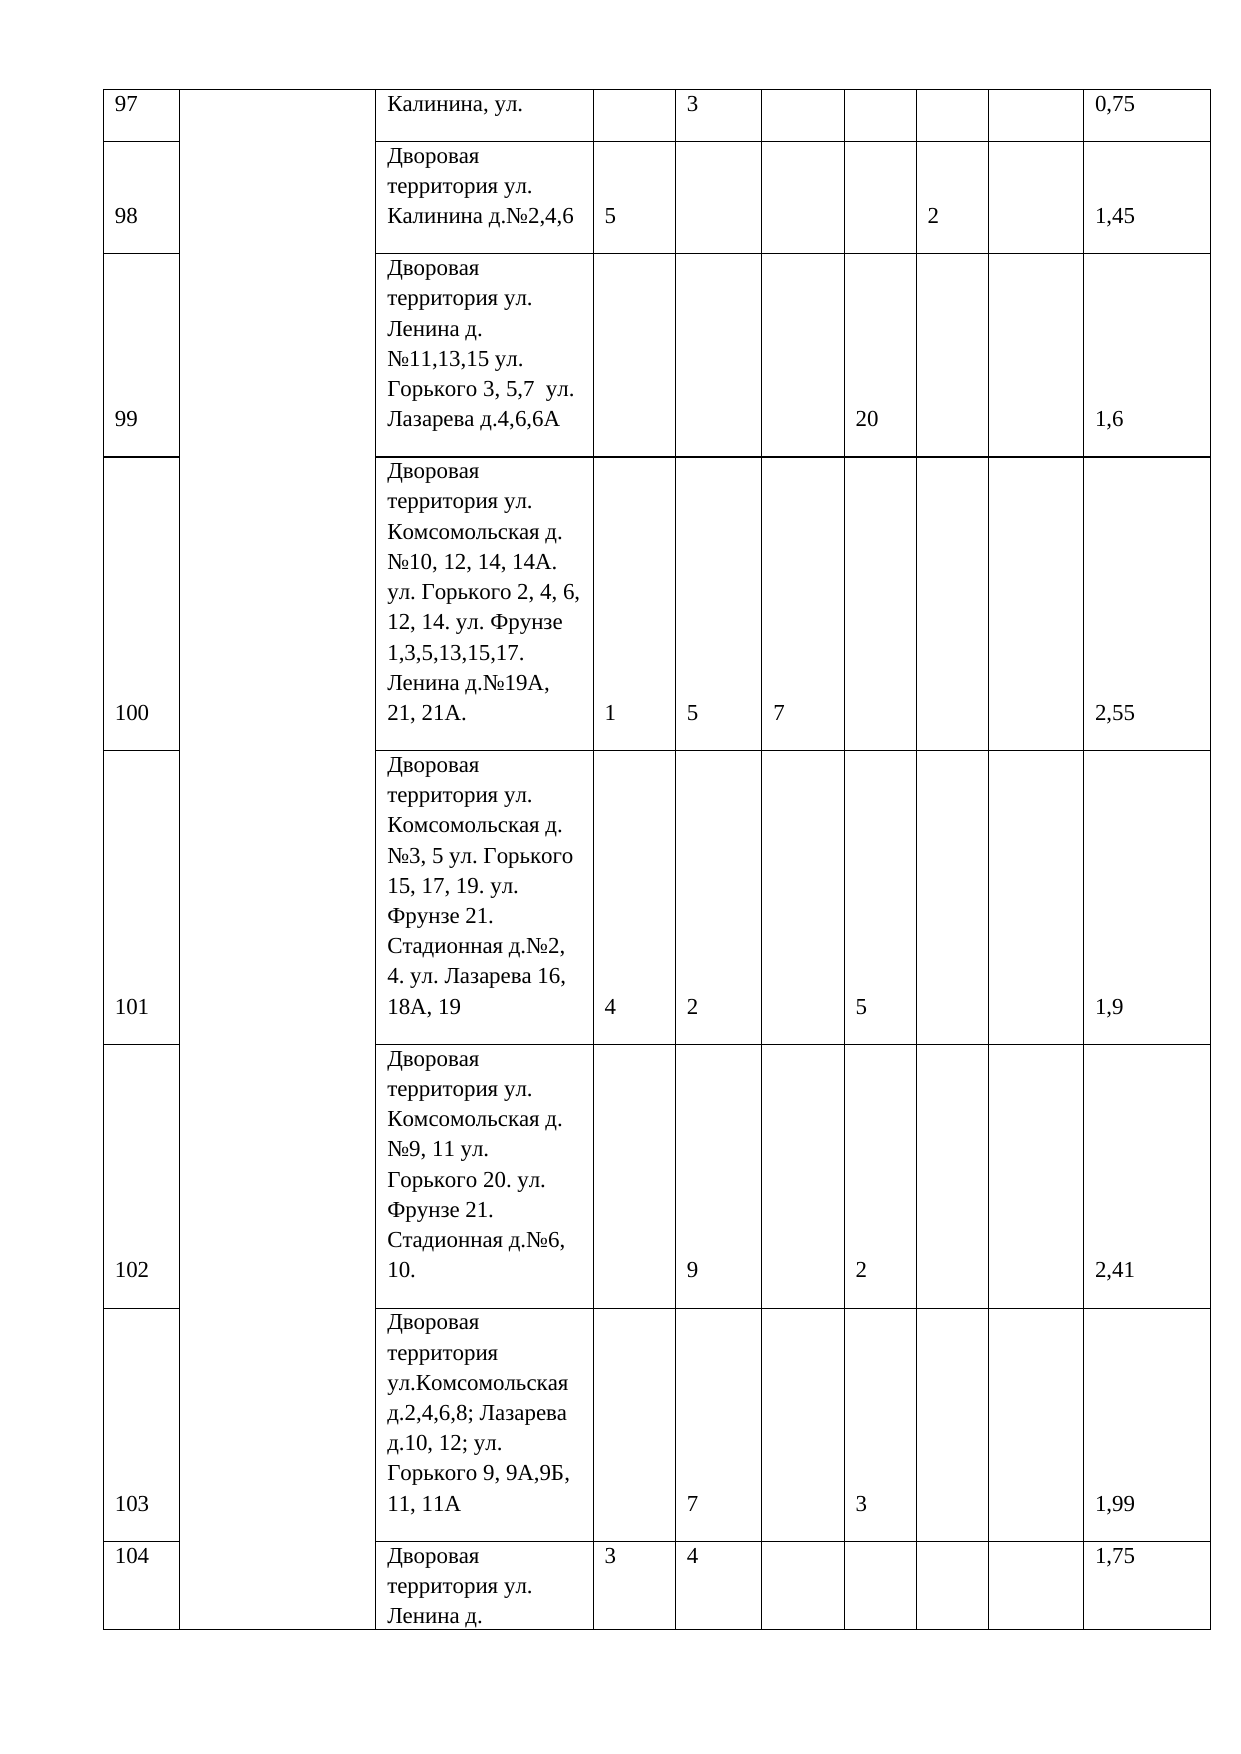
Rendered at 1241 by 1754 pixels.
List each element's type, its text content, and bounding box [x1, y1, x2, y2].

table_cell [917, 1542, 988, 1628]
table_cell 4 [676, 1542, 761, 1628]
table_cell [989, 254, 1083, 456]
table_cell 2,55 [1084, 458, 1210, 750]
table_cell 103 [104, 1309, 179, 1541]
table_cell [917, 90, 988, 141]
table_cell [762, 1542, 844, 1628]
table_cell 1 [594, 458, 675, 750]
table_cell 5 [845, 751, 916, 1044]
table_cell 5 [676, 458, 761, 750]
table_cell [762, 142, 844, 253]
table_cell [989, 1045, 1083, 1307]
table_cell [917, 1309, 988, 1541]
table_cell [762, 254, 844, 456]
table_cell 0,75 [1084, 90, 1210, 141]
table_cell [989, 142, 1083, 253]
table_cell 1,99 [1084, 1309, 1210, 1541]
table_cell [594, 254, 675, 456]
table_cell [917, 254, 988, 456]
table_cell [594, 1309, 675, 1541]
table_cell [762, 1309, 844, 1541]
table_cell 9 [676, 1045, 761, 1307]
table_cell [845, 142, 916, 253]
table_cell 20 [845, 254, 916, 456]
table_cell Дворовая территория ул. Калинина д.№2,4,6 [376, 142, 593, 253]
table_cell [917, 458, 988, 750]
table_cell Дворовая территория ул. Комсомольская д.№3, 5 ул. Горького 15, 17, 19. ул. Фрунзе 21. Стадионная д.№2, 4. ул. Лазарева 16, 18А, 19 [376, 751, 593, 1044]
table_cell [917, 1045, 988, 1307]
table_cell 4 [594, 751, 675, 1044]
table_cell [594, 90, 675, 141]
table_cell Дворовая территория ул. Ленина д.№11,13,15 ул. Горького 3, 5,7 ул. Лазарева д.4,6,6А [376, 254, 593, 456]
table_cell [989, 458, 1083, 750]
table_cell 1,75 [1084, 1542, 1210, 1628]
table_cell 97 [104, 90, 179, 141]
table_cell [594, 1045, 675, 1307]
table_cell [917, 751, 988, 1044]
table_cell [762, 751, 844, 1044]
table_cell 1,6 [1084, 254, 1210, 456]
table_cell 5 [594, 142, 675, 253]
table_cell [989, 751, 1083, 1044]
table_cell 98 [104, 142, 179, 253]
table_cell Дворовая территория ул. Комсомольская д.№10, 12, 14, 14А. ул. Горького 2, 4, 6, 12, 14. ул. Фрунзе 1,3,5,13,15,17. Ленина д.№19А, 21, 21А. [376, 458, 593, 750]
table_cell [845, 90, 916, 141]
table_cell 2,41 [1084, 1045, 1210, 1307]
table_cell 7 [762, 458, 844, 750]
table_cell [676, 254, 761, 456]
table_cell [376, 1542, 593, 1628]
table_cell 100 [104, 458, 179, 750]
table_cell [845, 1542, 916, 1628]
table_cell 3 [676, 90, 761, 141]
table_cell 1,9 [1084, 751, 1210, 1044]
table_cell [762, 1045, 844, 1307]
table_cell 2 [845, 1045, 916, 1307]
table_cell 104 [104, 1542, 179, 1628]
table_cell [989, 90, 1083, 141]
table_cell [845, 458, 916, 750]
table_cell [989, 1542, 1083, 1628]
table_cell [762, 90, 844, 141]
table_cell [676, 142, 761, 253]
table_cell Дворовая территория ул. Комсомольская д.№9, 11 ул. Горького 20. ул. Фрунзе 21. Стадионная д.№6, 10. [376, 1045, 593, 1307]
table_cell 1,45 [1084, 142, 1210, 253]
table_cell 3 [845, 1309, 916, 1541]
table_cell 2 [917, 142, 988, 253]
table_cell Дворовая территория ул.Комсомольская д.2,4,6,8; Лазарева д.10, 12; ул. Горького 9, 9А,9Б, 11, 11А [376, 1309, 593, 1541]
table_cell [989, 1309, 1083, 1541]
table_cell Калинина, ул. [376, 90, 593, 141]
table_cell 102 [104, 1045, 179, 1307]
table_cell 101 [104, 751, 179, 1044]
table_cell 3 [594, 1542, 675, 1628]
table_cell 2 [676, 751, 761, 1044]
table_cell 99 [104, 254, 179, 456]
table_cell 7 [676, 1309, 761, 1541]
